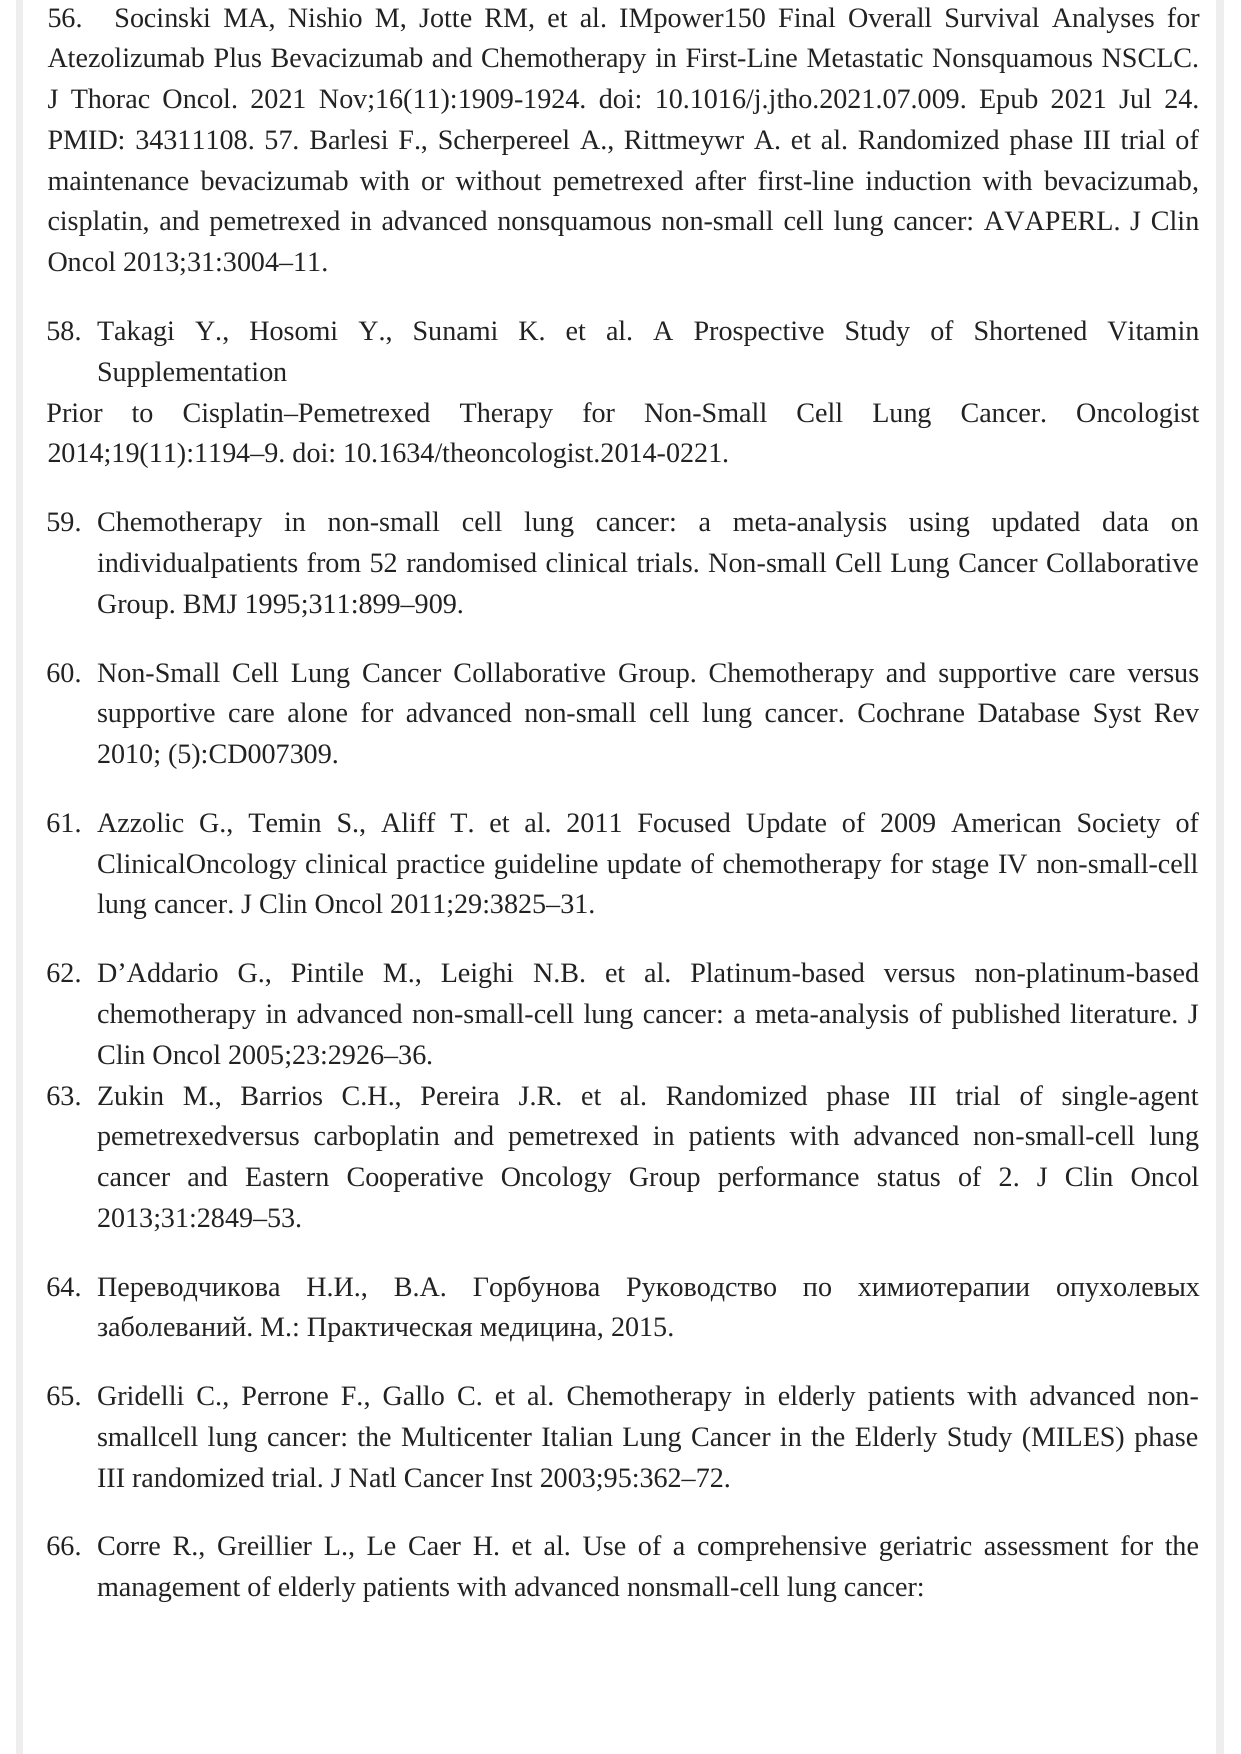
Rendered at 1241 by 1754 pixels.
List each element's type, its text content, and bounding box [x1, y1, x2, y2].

list Azzolic G., Temin S., Aliff T. et al. 2011 Focused Update of 2009 American Society of ClinicalOncology clinical practice guideline update of chemotherapy for stage IV non-small-cell lung cancer. J Clin Oncol 2011;29:3825–31. [39, 806, 1201, 920]
list Переводчикова Н.И., В.А. Горбунова Руководство по химиотерапии опухолевых заболеваний. М.: Практическая медицина, 2015. [39, 1269, 1201, 1343]
list Socinski MA, Nishio M, Jotte RM, et al. IMpower150 Final Overall Survival Analyses for Atezolizumab Plus Bevacizumab and Chemotherapy in First-Line Metastatic Nonsquamous NSCLC. J Thorac Oncol. 2021 Nov;16(11):1909-1924. doi: 10.1016/j.jtho.2021.07.009. Epub 2021 Jul 24. PMID: 34311108. 57. Barlesi F., Scherpereel A., Rittmeywr A. et al. Randomized phase III trial of maintenance bevacizumab with or without pemetrexed after first-line induction with bevacizumab, cisplatin, and pemetrexed in advanced nonsquamous non-small cell lung cancer: AVAPERL. J Clin Oncol 2013;31:3004–11. [40, 1, 1201, 277]
list Takagi Y., Hosomi Y., Sunami K. et al. A Prospective Study of Shortened Vitamin Supplementation [39, 314, 1201, 387]
list D’Addario G., Pintile M., Leighi N.B. et al. Platinum-based versus non-platinum-based chemotherapy in advanced non-small-cell lung cancer: a meta-analysis of published literature. J Clin Oncol 2005;23:2926–36. [39, 956, 1201, 1070]
list Corre R., Greillier L., Le Caer H. et al. Use of a comprehensive geriatric assessment for the management of elderly patients with advanced nonsmall-cell lung cancer: [39, 1529, 1201, 1603]
list Chemotherapy in non-small cell lung cancer: a meta-analysis using updated data on individualpatients from 52 randomised clinical trials. Non-small Cell Lung Cancer Collaborative Group. BMJ 1995;311:899–909. [39, 505, 1201, 619]
list Zukin M., Barrios C.H., Pereira J.R. et al. Randomized phase III trial of single-agent pemetrexedversus carboplatin and pemetrexed in patients with advanced non-small-cell lung cancer and Eastern Cooperative Oncology Group performance status of 2. J Clin Oncol 2013;31:2849–53. [39, 1078, 1201, 1233]
list Gridelli C., Perrone F., Gallo C. et al. Chemotherapy in elderly patients with advanced non-smallcell lung cancer: the Multicenter Italian Lung Cancer in the Elderly Study (MILES) phase III randomized trial. J Natl Cancer Inst 2003;95:362–72. [39, 1379, 1201, 1493]
list Non-Small Cell Lung Cancer Collaborative Group. Chemotherapy and supportive care versus supportive care alone for advanced non-small cell lung cancer. Cochrane Database Syst Rev 2010; (5):CD007309. [39, 656, 1201, 769]
text Prior to Cisplatin–Pemetrexed Therapy for Non-Small Cell Lung Cancer. Oncologist 2014;19(11):1194–9. doi: 10.1634/theoncologist.2014-0221. [39, 396, 1201, 469]
